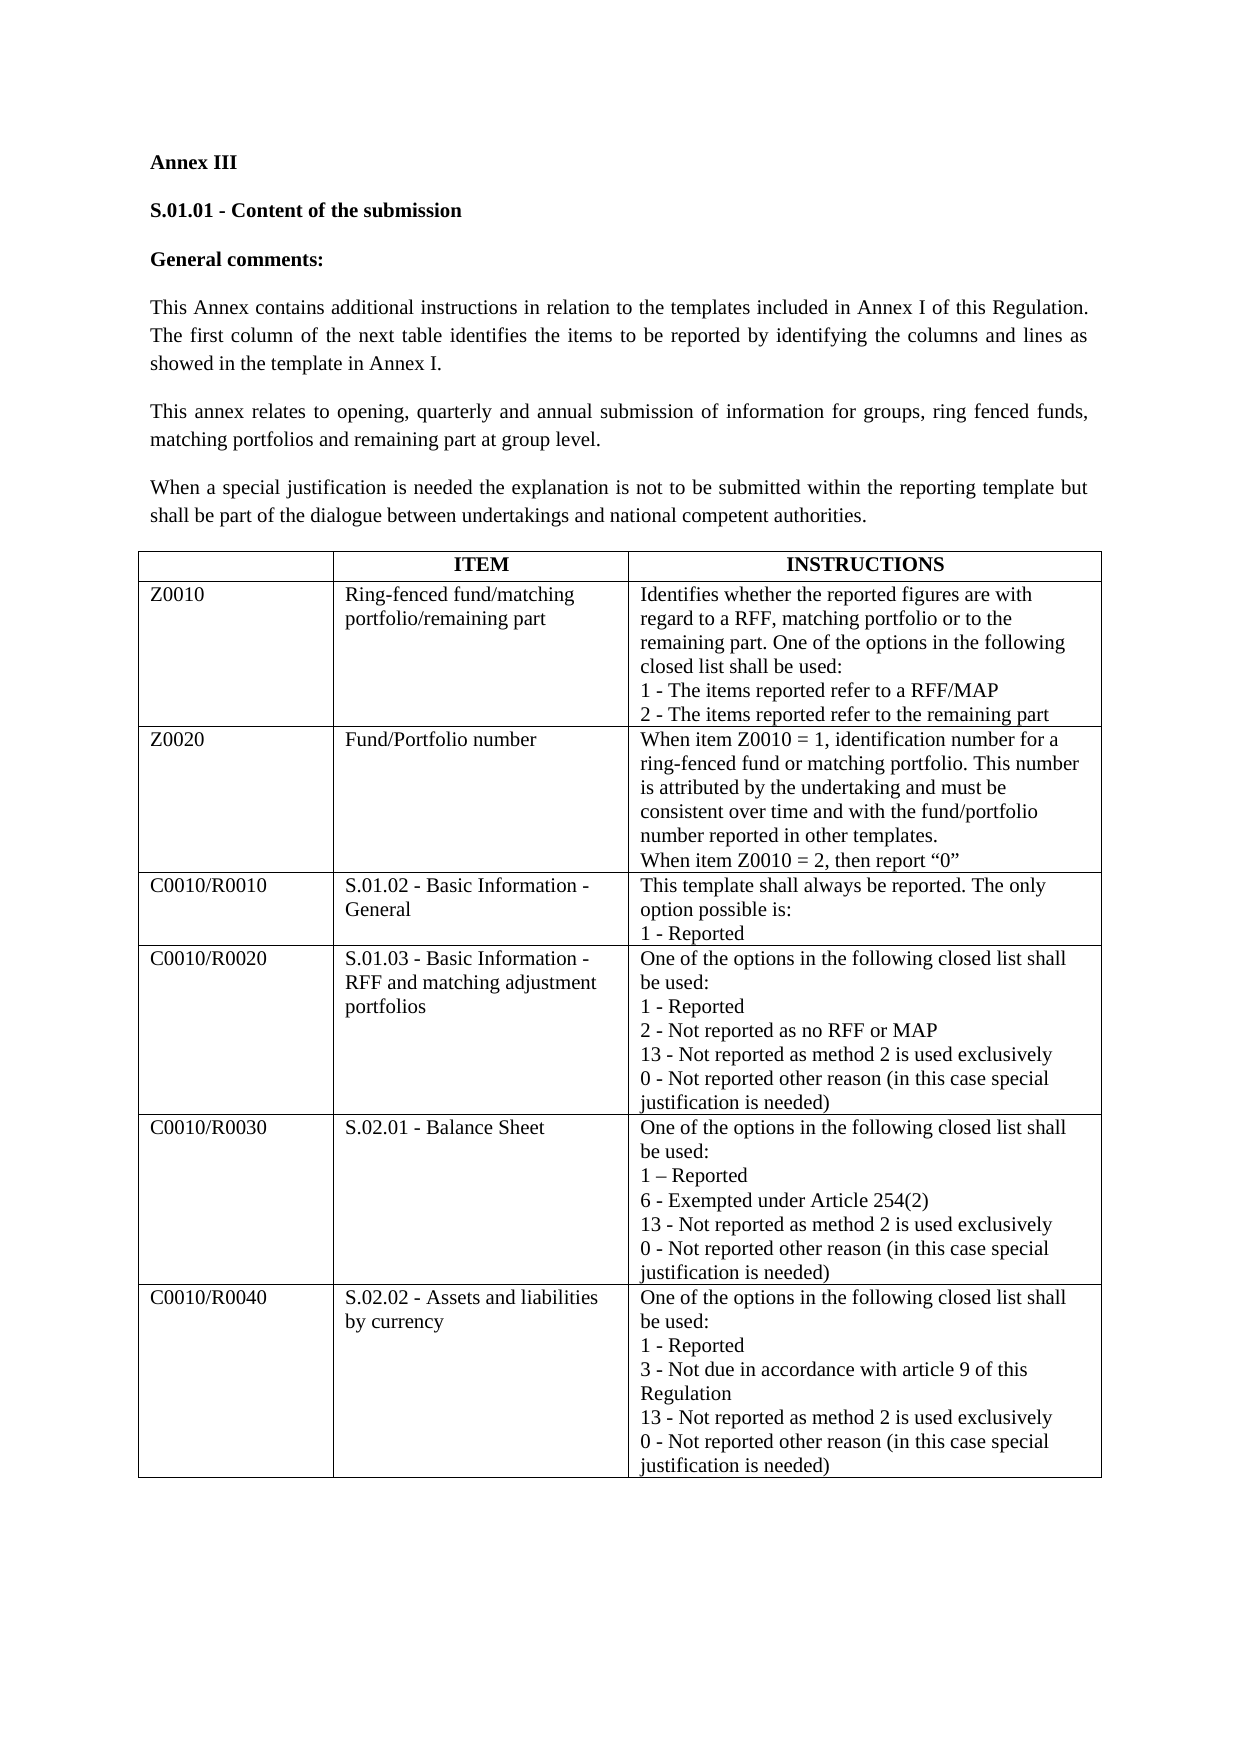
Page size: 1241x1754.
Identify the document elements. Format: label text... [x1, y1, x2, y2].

table_cell C0010/R0040 [139, 1285, 333, 1477]
table_cell One of the options in the following closed list shall be used: 1 - Reported 3 - Not due in accordance with article 9 of this Regulation 13 - Not reported as method 2 is used exclusively 0 - Not reported other reason (in this case special justification is needed) [629, 1285, 1101, 1477]
table_cell S.01.03 - Basic Information - RFF and matching adjustment portfolios [334, 946, 628, 1114]
table_cell S.02.01 - Balance Sheet [334, 1115, 628, 1284]
table_cell C0010/R0030 [139, 1115, 333, 1284]
table_header ITEM [334, 552, 628, 581]
table_cell One of the options in the following closed list shall be used: 1 – Reported 6 - Exempted under Article 254(2) 13 - Not reported as method 2 is used exclusively 0 - Not reported other reason (in this case special justification is needed) [629, 1115, 1101, 1284]
table_header [139, 552, 333, 581]
table_cell C0010/R0020 [139, 946, 333, 1114]
table_header INSTRUCTIONS [629, 552, 1101, 581]
table_cell When item Z0010 = 1, identification number for a ring-fenced fund or matching portfolio. This number is attributed by the undertaking and must be consistent over time and with the fund/portfolio number reported in other templates. When item Z0010 = 2, then report “0” [629, 727, 1101, 872]
text Annex III [150, 150, 1090, 174]
text When a special justification is needed the explanation is not to be submitted within the reporting template but shall be part of the dialogue between undertakings and national competent authorities. [150, 475, 1090, 527]
table_cell Fund/Portfolio number [334, 727, 628, 872]
table_cell S.02.02 - Assets and liabilities by currency [334, 1285, 628, 1477]
text This Annex contains additional instructions in relation to the templates included in Annex I of this Regulation. The first column of the next table identifies the items to be reported by identifying the columns and lines as showed in the template in Annex I. [150, 295, 1090, 374]
text General comments: [150, 247, 1090, 271]
text S.01.01 - Content of the submission [150, 198, 1090, 222]
text This annex relates to opening, quarterly and annual submission of information for groups, ring fenced funds, matching portfolios and remaining part at group level. [150, 399, 1090, 451]
table_cell Z0010 [139, 582, 333, 726]
table_cell This template shall always be reported. The only option possible is: 1 - Reported [629, 873, 1101, 945]
table_cell S.01.02 - Basic Information - General [334, 873, 628, 945]
table_cell Identifies whether the reported figures are with regard to a RFF, matching portfolio or to the remaining part. One of the options in the following closed list shall be used: 1 - The items reported refer to a RFF/MAP 2 - The items reported refer to the remaining part [629, 582, 1101, 726]
table_cell Z0020 [139, 727, 333, 872]
table_cell One of the options in the following closed list shall be used: 1 - Reported 2 - Not reported as no RFF or MAP 13 - Not reported as method 2 is used exclusively 0 - Not reported other reason (in this case special justification is needed) [629, 946, 1101, 1114]
table_cell Ring-fenced fund/matching portfolio/remaining part [334, 582, 628, 726]
table_cell C0010/R0010 [139, 873, 333, 945]
